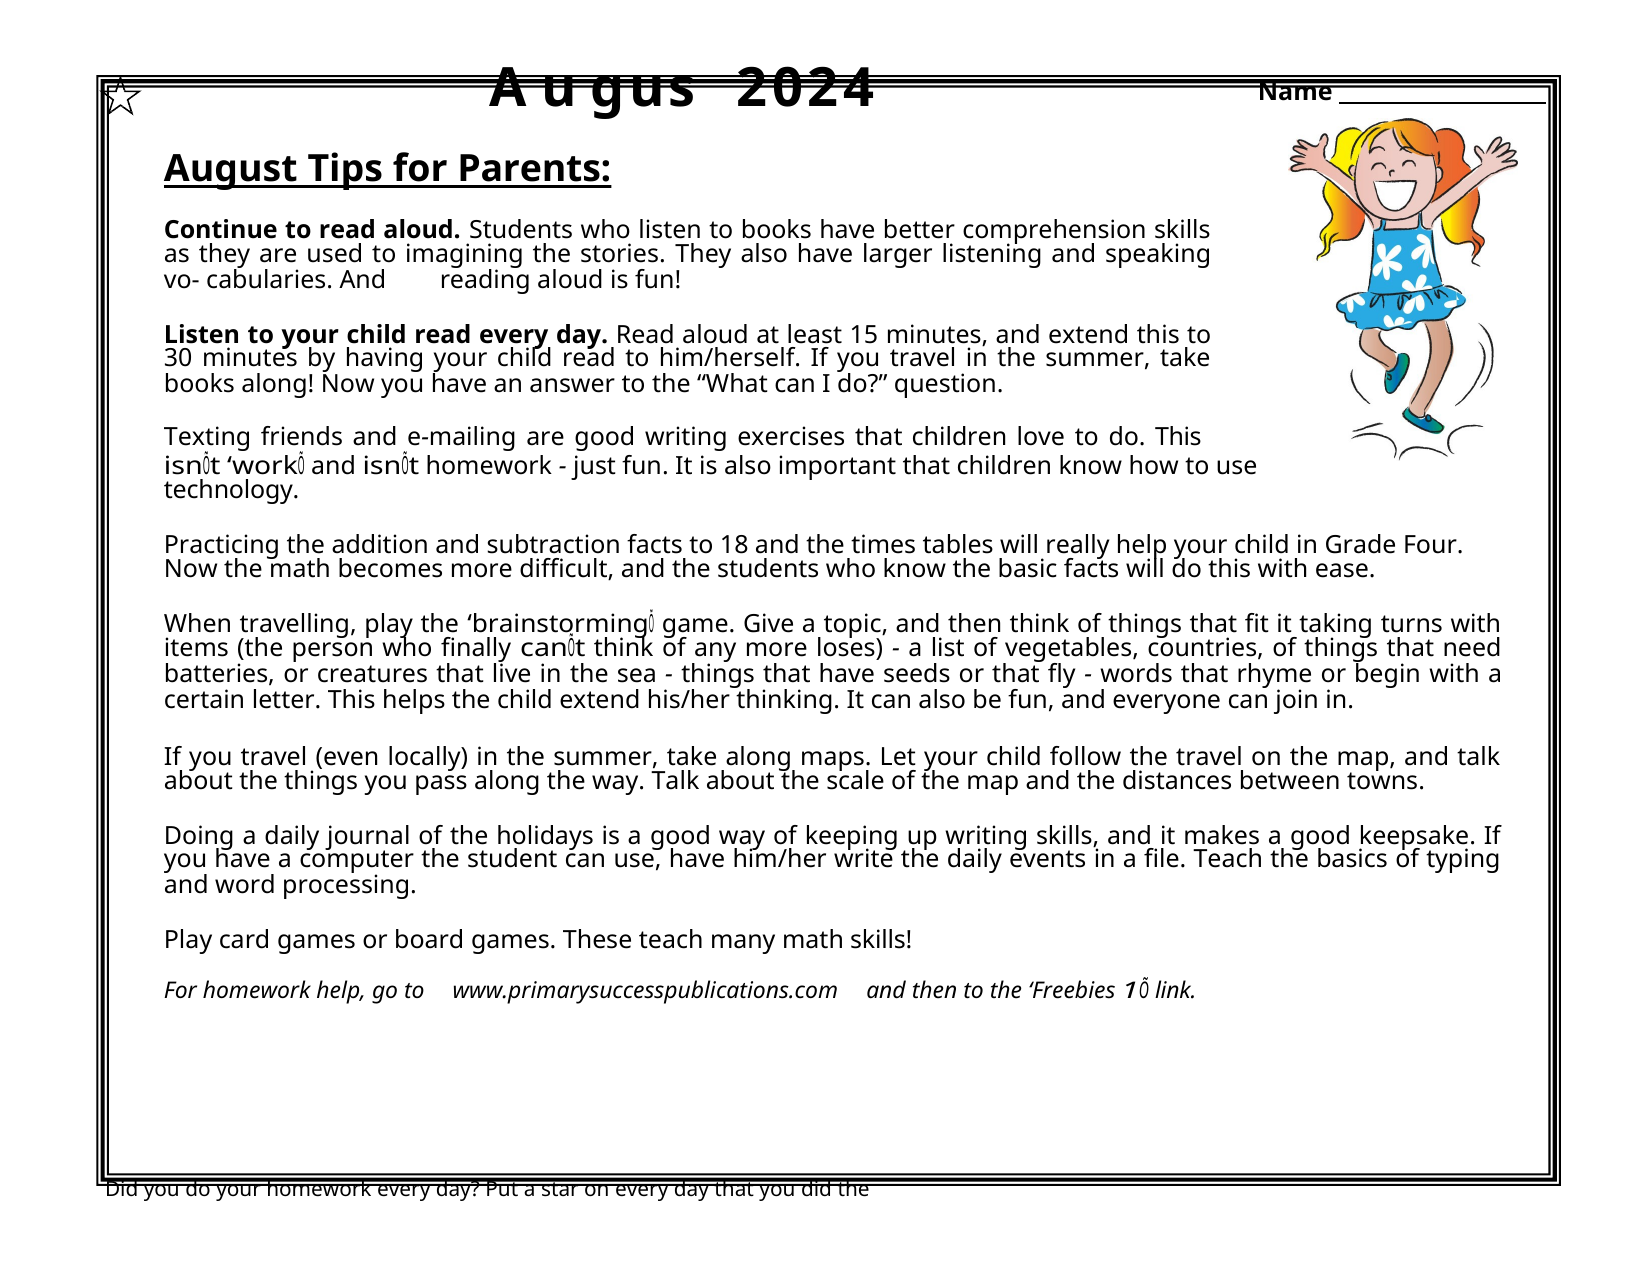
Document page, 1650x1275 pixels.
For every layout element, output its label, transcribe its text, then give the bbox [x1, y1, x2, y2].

subtitle August Tips for Parents: [164, 142, 1573, 193]
text Play card games or board games. These teach many math skills! [164, 922, 1573, 956]
text isnÕt ‘workÕ and isnÕt homework - just fun. It is also important that children know how to use technology. [164, 454, 1309, 506]
text Doing a daily journal of the holidays is a good way of keeping up writing skills, and it makes a good keepsake. If you have a computer the student can use, have him/her write the daily events in a file. Teach the basics of typing and word processing. [164, 823, 1502, 901]
picture [1288, 452, 1518, 461]
picture [1288, 193, 1518, 421]
text Practicing the addition and subtraction facts to 18 and the times tables will really help your child in Grade Four. Now the math becomes more difficult, and the students who know the basic facts will do this with ease. [164, 533, 1517, 585]
picture [1288, 118, 1518, 142]
text Continue to read aloud. Students who listen to books have better comprehension skills as they are used to imagining the stories. They also have larger listening and speaking vo- cabularies. And reading aloud is fun! [164, 218, 1212, 295]
text For homework help, go to www.primarysuccesspublications.com and then to the ‘Freebies 1Õ link. [164, 974, 1573, 1005]
text Listen to your child read every day. Read aloud at least 15 minutes, and extend this to 30 minutes by having your child read to him/herself. If you travel in the summer, take books along! Now you have an answer to the “What can I do?” question. [164, 322, 1212, 400]
text Texting friends and e-mailing are good writing exercises that children love to do. This [164, 421, 1573, 452]
text If you travel (even locally) in the summer, take along maps. Let your child follow the travel on the map, and talk about the things you pass along the way. Talk about the scale of the map and the distances between towns. [164, 745, 1502, 797]
text When travelling, play the ‘brainstormingÕ game. Give a topic, and then think of things that fit it taking turns with items (the person who finally canÕt think of any more loses) - a list of vegetables, countries, of things that need batteries, or creatures that live in the sea - things that have seeds or that fly - words that rhyme or begin with a certain letter. This helps the child extend his/her thinking. It can also be fun, and everyone can join in. [164, 612, 1502, 715]
